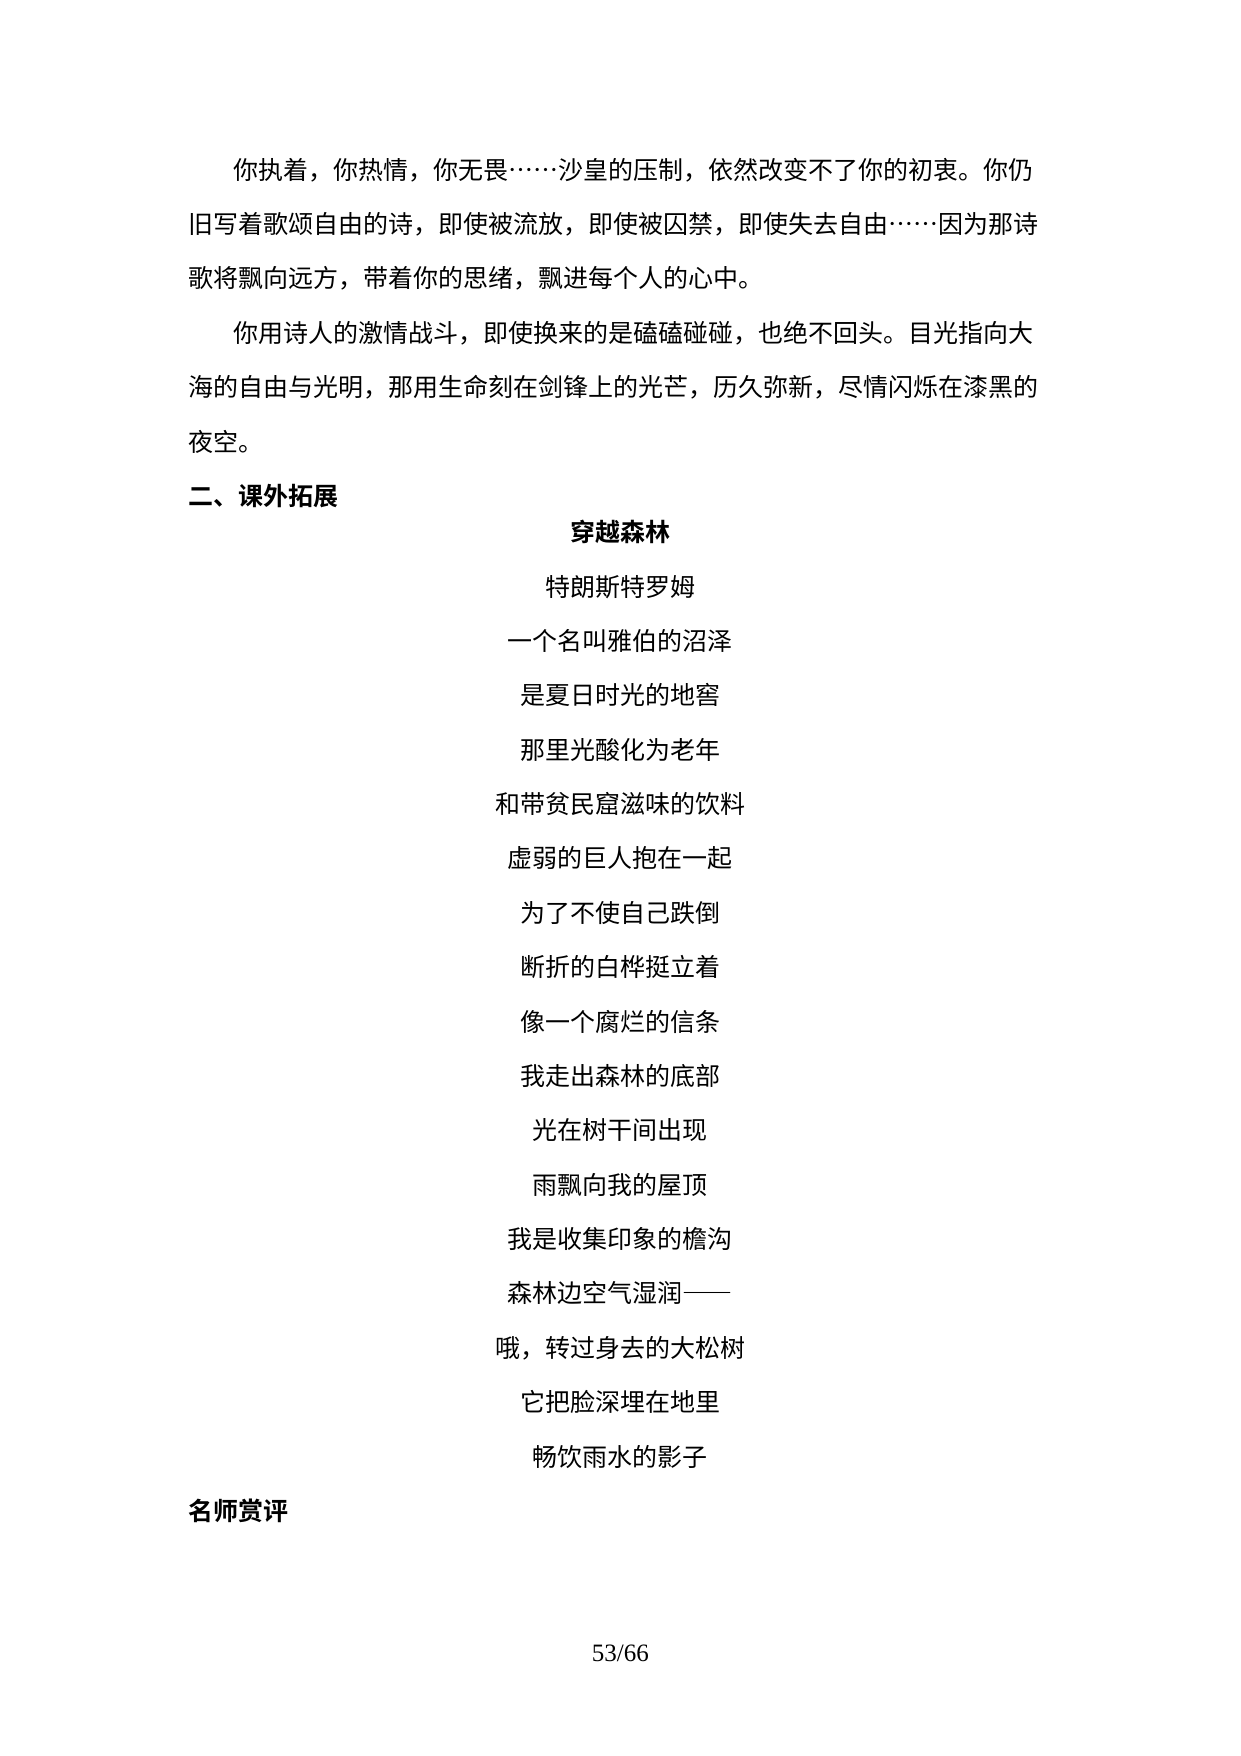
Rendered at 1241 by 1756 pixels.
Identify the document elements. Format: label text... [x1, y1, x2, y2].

text 森林边空气湿润—— [188, 1274, 1052, 1310]
text 虚弱的巨人抱在一起 [188, 839, 1052, 875]
text 特朗斯特罗姆 [188, 567, 1052, 603]
text 我是收集印象的檐沟 [188, 1219, 1052, 1256]
text 像一个腐烂的信条 [188, 1002, 1052, 1038]
subtitle 二、课外拓展 [188, 476, 1052, 513]
text 为了不使自己跌倒 [188, 893, 1052, 929]
text 哦，转过身去的大松树 [188, 1328, 1052, 1364]
text 和带贫民窟滋味的饮料 [188, 784, 1052, 821]
text 那里光酸化为老年 [188, 730, 1052, 766]
text 是夏日时光的地窖 [188, 676, 1052, 712]
text 你执着，你热情，你无畏……沙皇的压制，依然改变不了你的初衷。你仍旧写着歌颂自由的诗，即使被流放，即使被囚禁，即使失去自由……因为那诗歌将飘向远方，带着你的思绪，飘进每个人的心中。 [188, 150, 1052, 295]
text 名师赏评 [188, 1491, 1052, 1528]
text 我走出森林的底部 [188, 1056, 1052, 1093]
text 你用诗人的激情战斗，即使换来的是磕磕碰碰，也绝不回头。目光指向大海的自由与光明，那用生命刻在剑锋上的光芒，历久弥新，尽情闪烁在漆黑的夜空。 [188, 313, 1052, 458]
text 雨飘向我的屋顶 [188, 1165, 1052, 1201]
text 畅饮雨水的影子 [188, 1437, 1052, 1473]
text 一个名叫雅伯的沼泽 [188, 621, 1052, 658]
text 穿越森林 [188, 513, 1052, 549]
text 光在树干间出现 [188, 1111, 1052, 1147]
text 它把脸深埋在地里 [188, 1383, 1052, 1419]
text 断折的白桦挺立着 [188, 948, 1052, 984]
